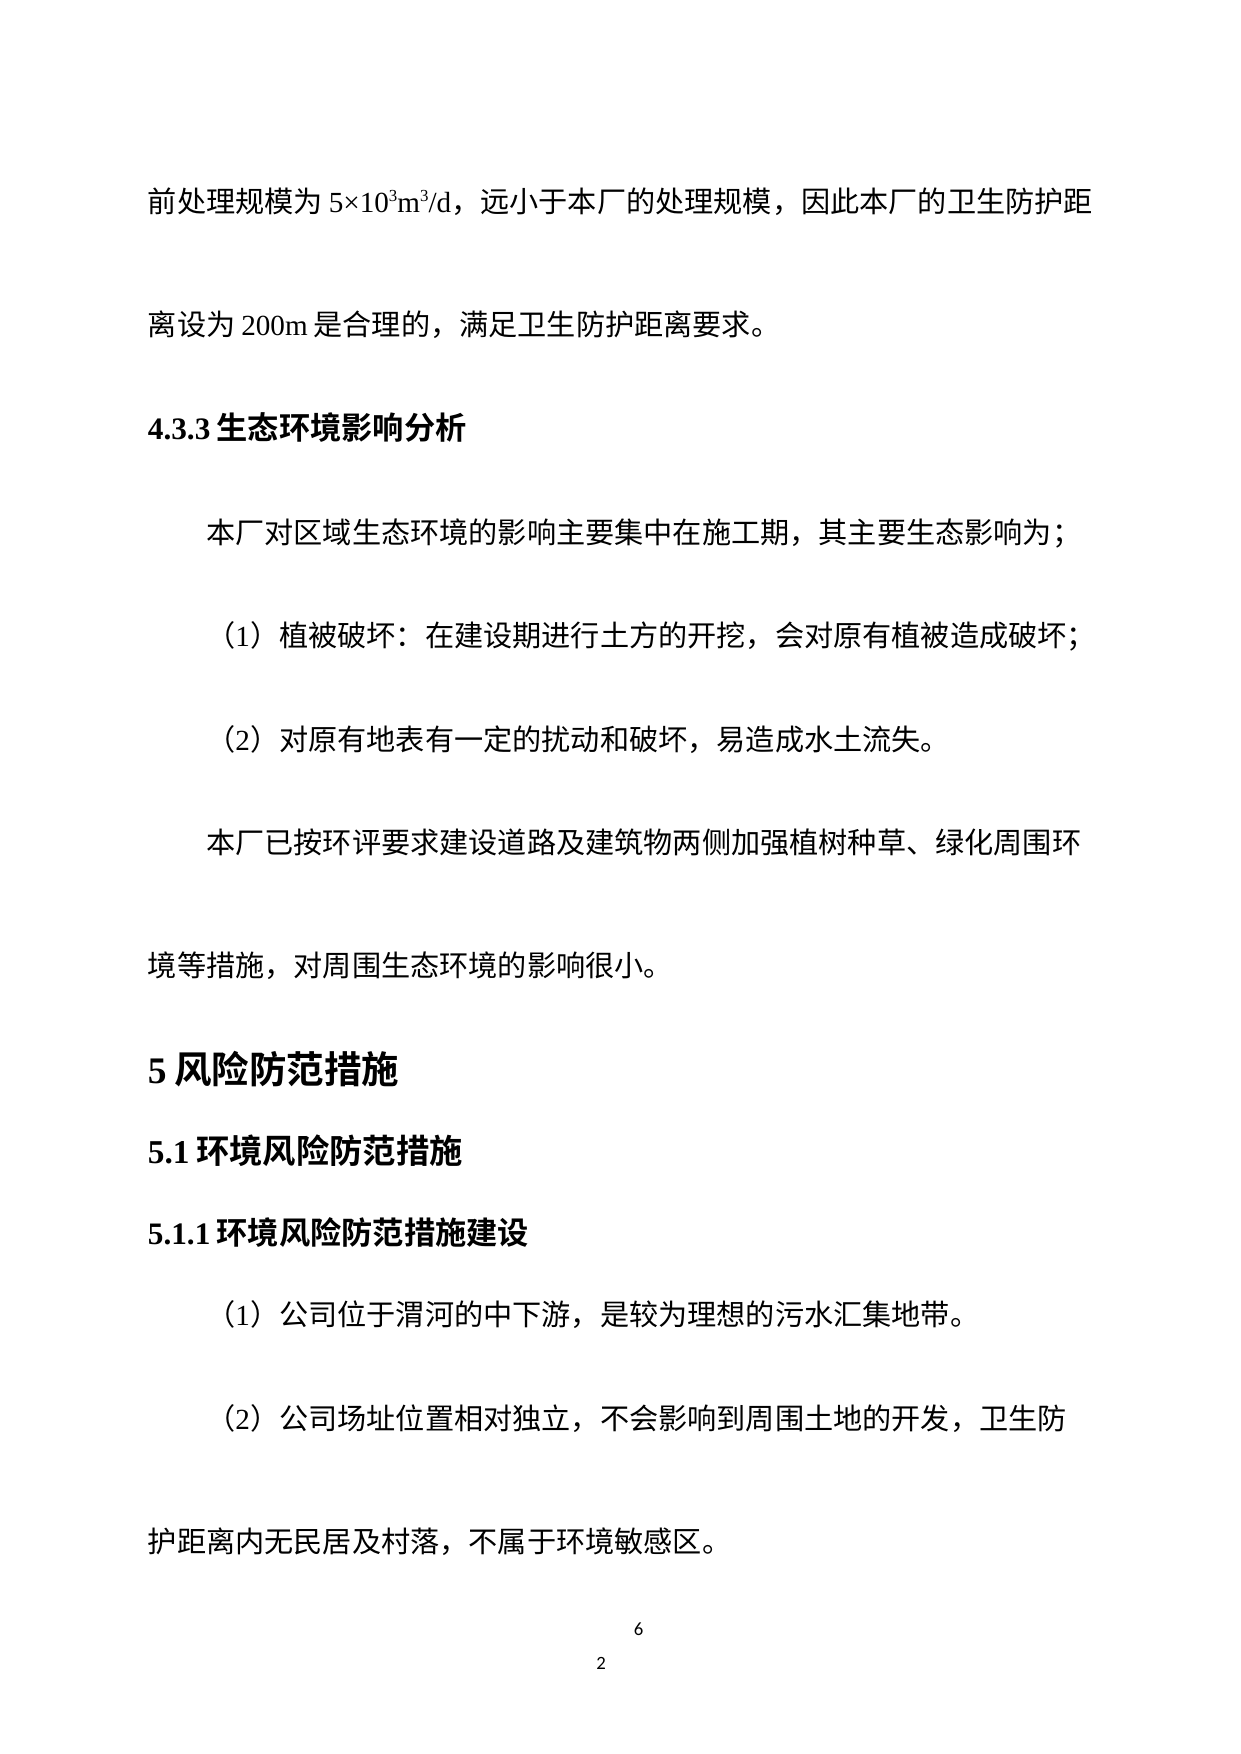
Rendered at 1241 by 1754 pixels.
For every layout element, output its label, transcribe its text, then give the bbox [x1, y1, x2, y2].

subtitle 5.1.1环境风险防范措施建设 [148, 1190, 1093, 1272]
subtitle 4.3.3生态环境影响分析 [148, 385, 1093, 467]
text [148, 159, 1093, 364]
text （1）公司位于渭河的中下游，是较为理想的污水汇集地带。 [148, 1272, 1093, 1354]
text （2）公司场址位置相对独立，不会影响到周围土地的开发，卫生防护距离内无民居及村落，不属于环境敏感区。 [148, 1375, 1093, 1581]
subtitle 5风险防范措施 [148, 1026, 1093, 1108]
subtitle 5.1环境风险防范措施 [148, 1108, 1093, 1190]
text （2）对原有地表有一定的扰动和破坏，易造成水土流失。 [148, 696, 1093, 778]
text 本厂对区域生态环境的影响主要集中在施工期，其主要生态影响为； [148, 490, 1093, 572]
text 本厂已按环评要求建设道路及建筑物两侧加强植树种草、绿化周围环境等措施，对周围生态环境的影响很小。 [148, 799, 1093, 1005]
text （1）植被破坏：在建设期进行土方的开挖，会对原有植被造成破坏； [148, 593, 1093, 675]
